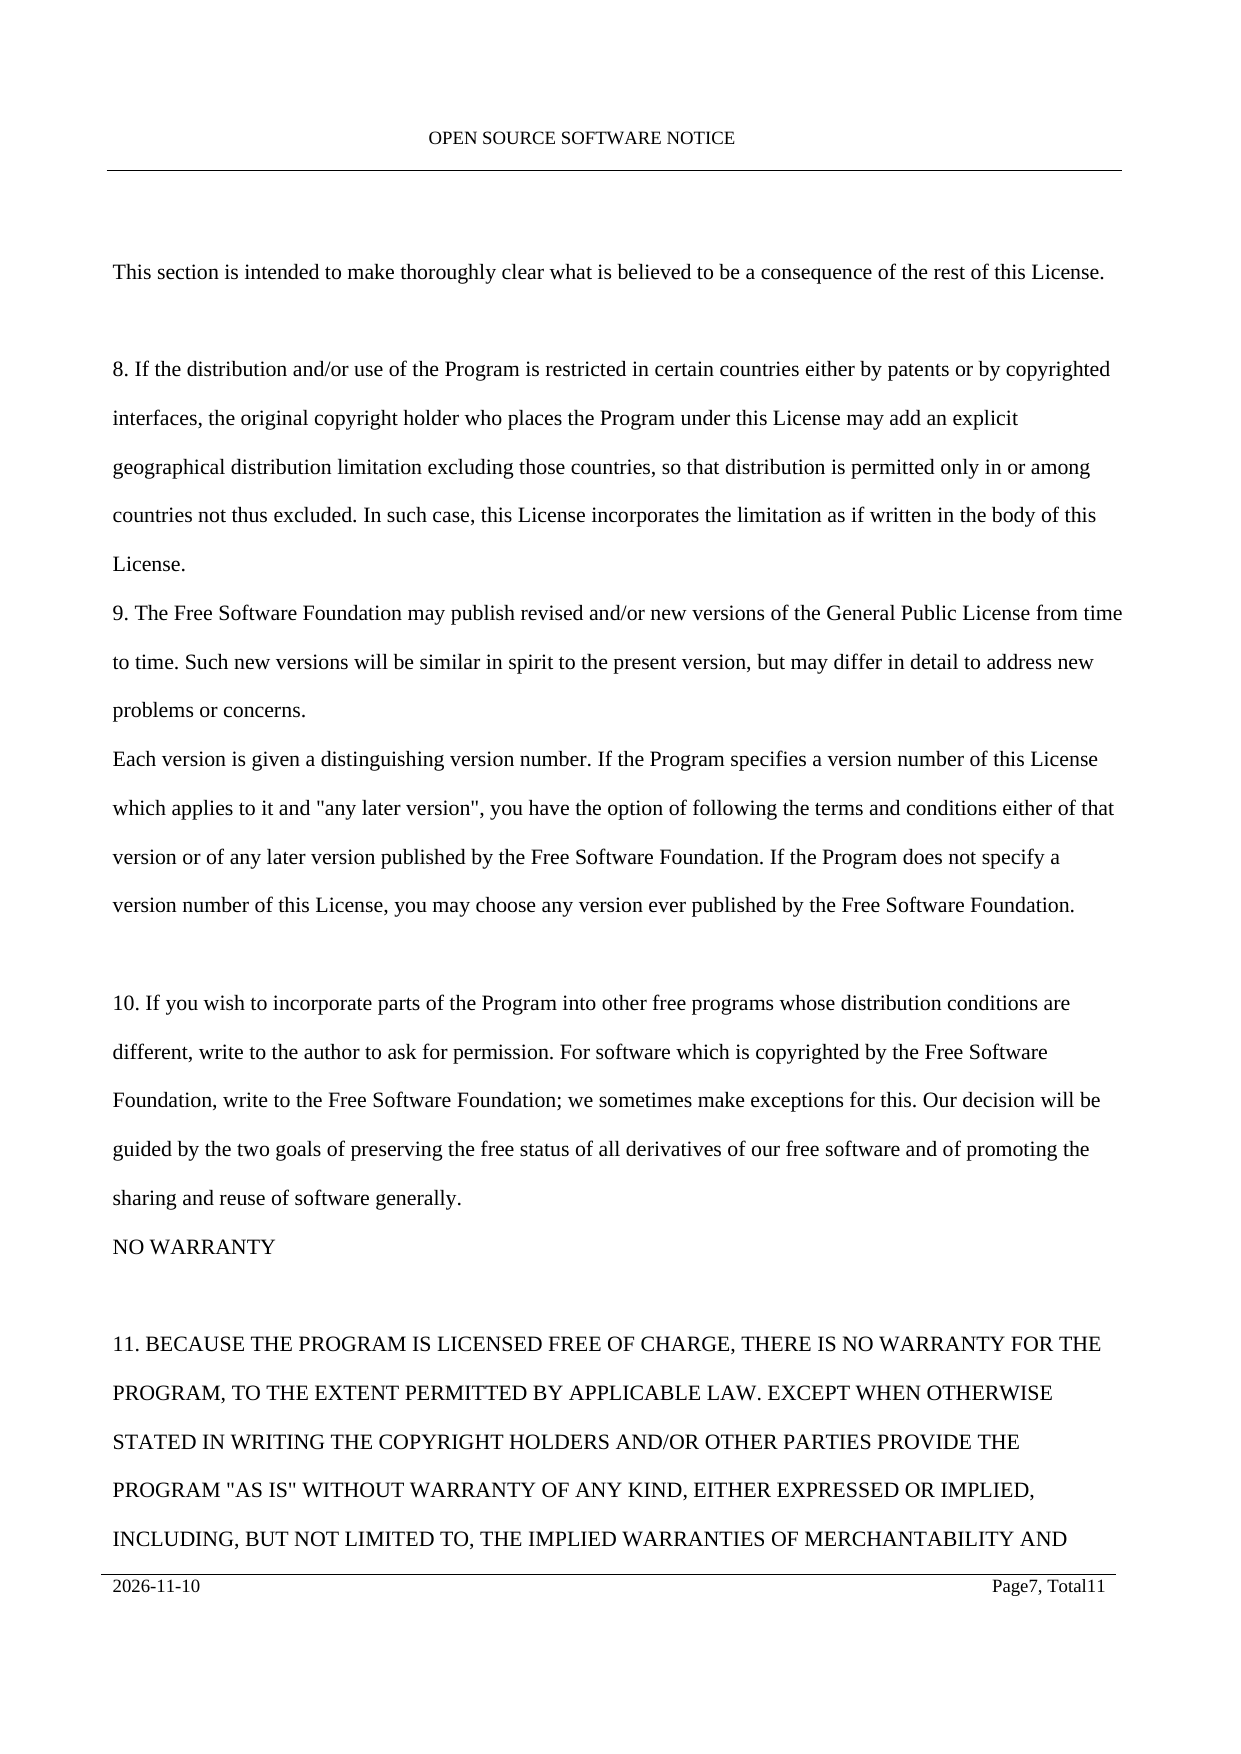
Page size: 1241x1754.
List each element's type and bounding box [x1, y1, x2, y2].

text [112, 206, 1128, 1555]
